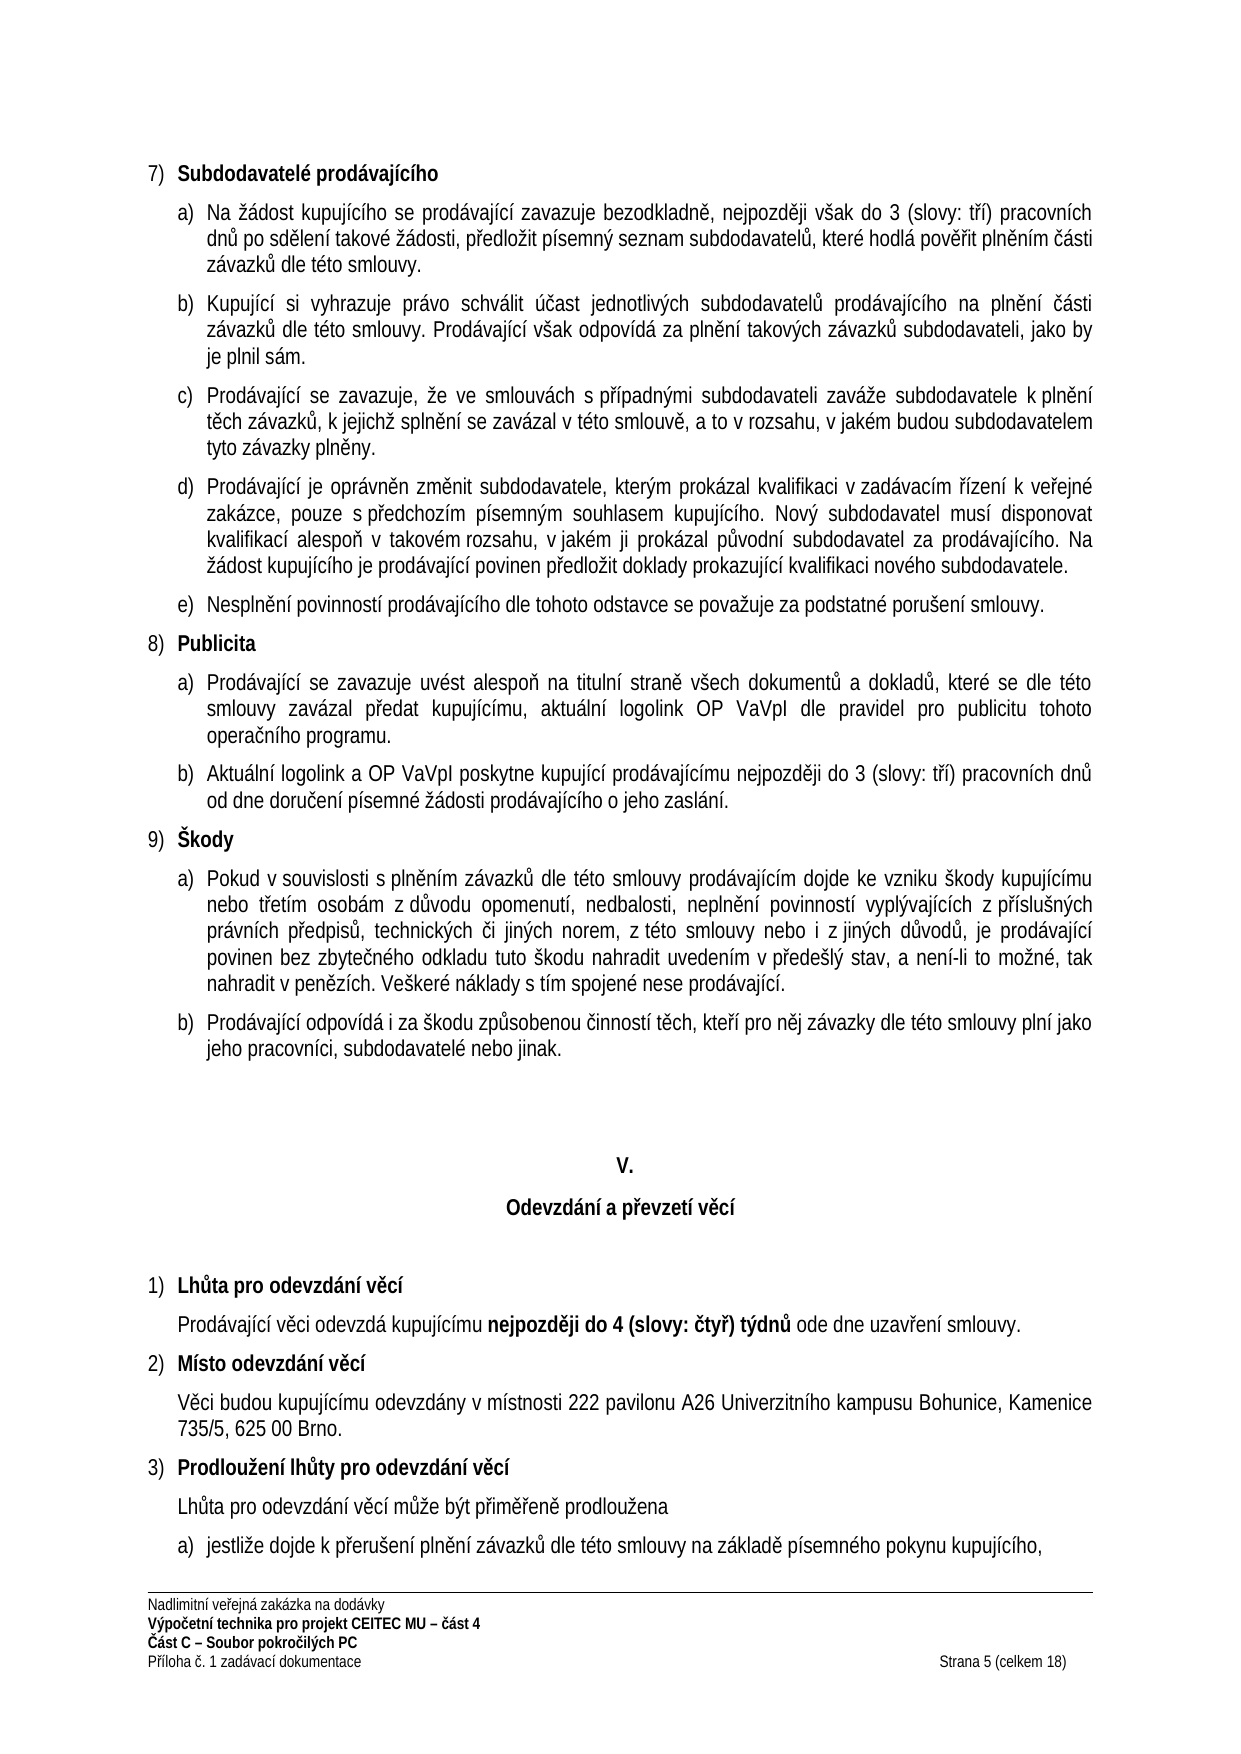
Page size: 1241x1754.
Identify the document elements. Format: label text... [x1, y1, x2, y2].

list Subdodavatelé prodávajícího [148, 160, 1093, 186]
list Prodávající je oprávněn změnit subdodavatele, kterým prokázal kvalifikaci v zadávacím řízení k veřejné zakázce, pouze s předchozím písemným souhlasem kupujícího. Nový subdodavatel musí disponovat kvalifikací alespoň v takovém rozsahu, v jakém ji prokázal původní subdodavatel za prodávajícího. Na žádost kupujícího je prodávající povinen předložit doklady prokazující kvalifikaci nového subdodavatele. [177, 473, 1093, 579]
list Místo odevzdání věcí [148, 1350, 1093, 1376]
text Věci budou kupujícímu odevzdány v místnosti 222 pavilonu A26 Univerzitního kampusu Bohunice, Kamenice 735/5, 625 00 Brno. [177, 1389, 1093, 1441]
list Škody [148, 826, 1093, 852]
text Prodávající věci odevzdá kupujícímu nejpozději do 4 (slovy: čtyř) týdnů ode dne uzavření smlouvy. [177, 1311, 1093, 1337]
list Lhůta pro odevzdání věcí [148, 1272, 1093, 1298]
list Nesplnění povinností prodávajícího dle tohoto odstavce se považuje za podstatné porušení smlouvy. [177, 591, 1093, 617]
list jestliže dojde k přerušení plnění závazků dle této smlouvy na základě písemného pokynu kupujícího, [177, 1532, 1093, 1558]
list Na žádost kupujícího se prodávající zavazuje bezodkladně, nejpozději však do 3 (slovy: tří) pracovních dnů po sdělení takové žádosti, předložit písemný seznam subdodavatelů, které hodlá pověřit plněním části závazků dle této smlouvy. [177, 198, 1093, 278]
text Lhůta pro odevzdání věcí může být přiměřeně prodloužena [177, 1493, 1093, 1519]
list Prodávající se zavazuje, že ve smlouvách s případnými subdodavateli zaváže subdodavatele k plnění těch závazků, k jejichž splnění se zavázal v této smlouvě, a to v rozsahu, v jakém budou subdodavatelem tyto závazky plněny. [177, 382, 1093, 461]
list Prodloužení lhůty pro odevzdání věcí [148, 1454, 1093, 1480]
list Pokud v souvislosti s plněním závazků dle této smlouvy prodávajícím dojde ke vzniku škody kupujícímu nebo třetím osobám z důvodu opomenutí, nedbalosti, neplnění povinností vyplývajících z příslušných právních předpisů, technických či jiných norem, z této smlouvy nebo i z jiných důvodů, je prodávající povinen bez zbytečného odkladu tuto škodu nahradit uvedením v předešlý stav, a není-li to možné, tak nahradit v penězích. Veškeré náklady s tím spojené nese prodávající. [177, 864, 1093, 996]
list Kupující si vyhrazuje právo schválit účast jednotlivých subdodavatelů prodávajícího na plnění části závazků dle této smlouvy. Prodávající však odpovídá za plnění takových závazků subdodavateli, jako by je plnil sám. [177, 290, 1093, 369]
text Odevzdání a převzetí věcí [148, 1194, 1093, 1221]
list Publicita [148, 630, 1093, 656]
list Prodávající se zavazuje uvést alespoň na titulní straně všech dokumentů a dokladů, které se dle této smlouvy zavázal předat kupujícímu, aktuální logolink OP VaVpI dle pravidel pro publicitu tohoto operačního programu. [177, 669, 1093, 748]
list Prodávající odpovídá i za škodu způsobenou činností těch, kteří pro něj závazky dle této smlouvy plní jako jeho pracovníci, subdodavatelé nebo jinak. [177, 1009, 1093, 1061]
list Aktuální logolink a OP VaVpI poskytne kupující prodávajícímu nejpozději do 3 (slovy: tří) pracovních dnů od dne doručení písemné žádosti prodávajícího o jeho zaslání. [177, 760, 1093, 813]
